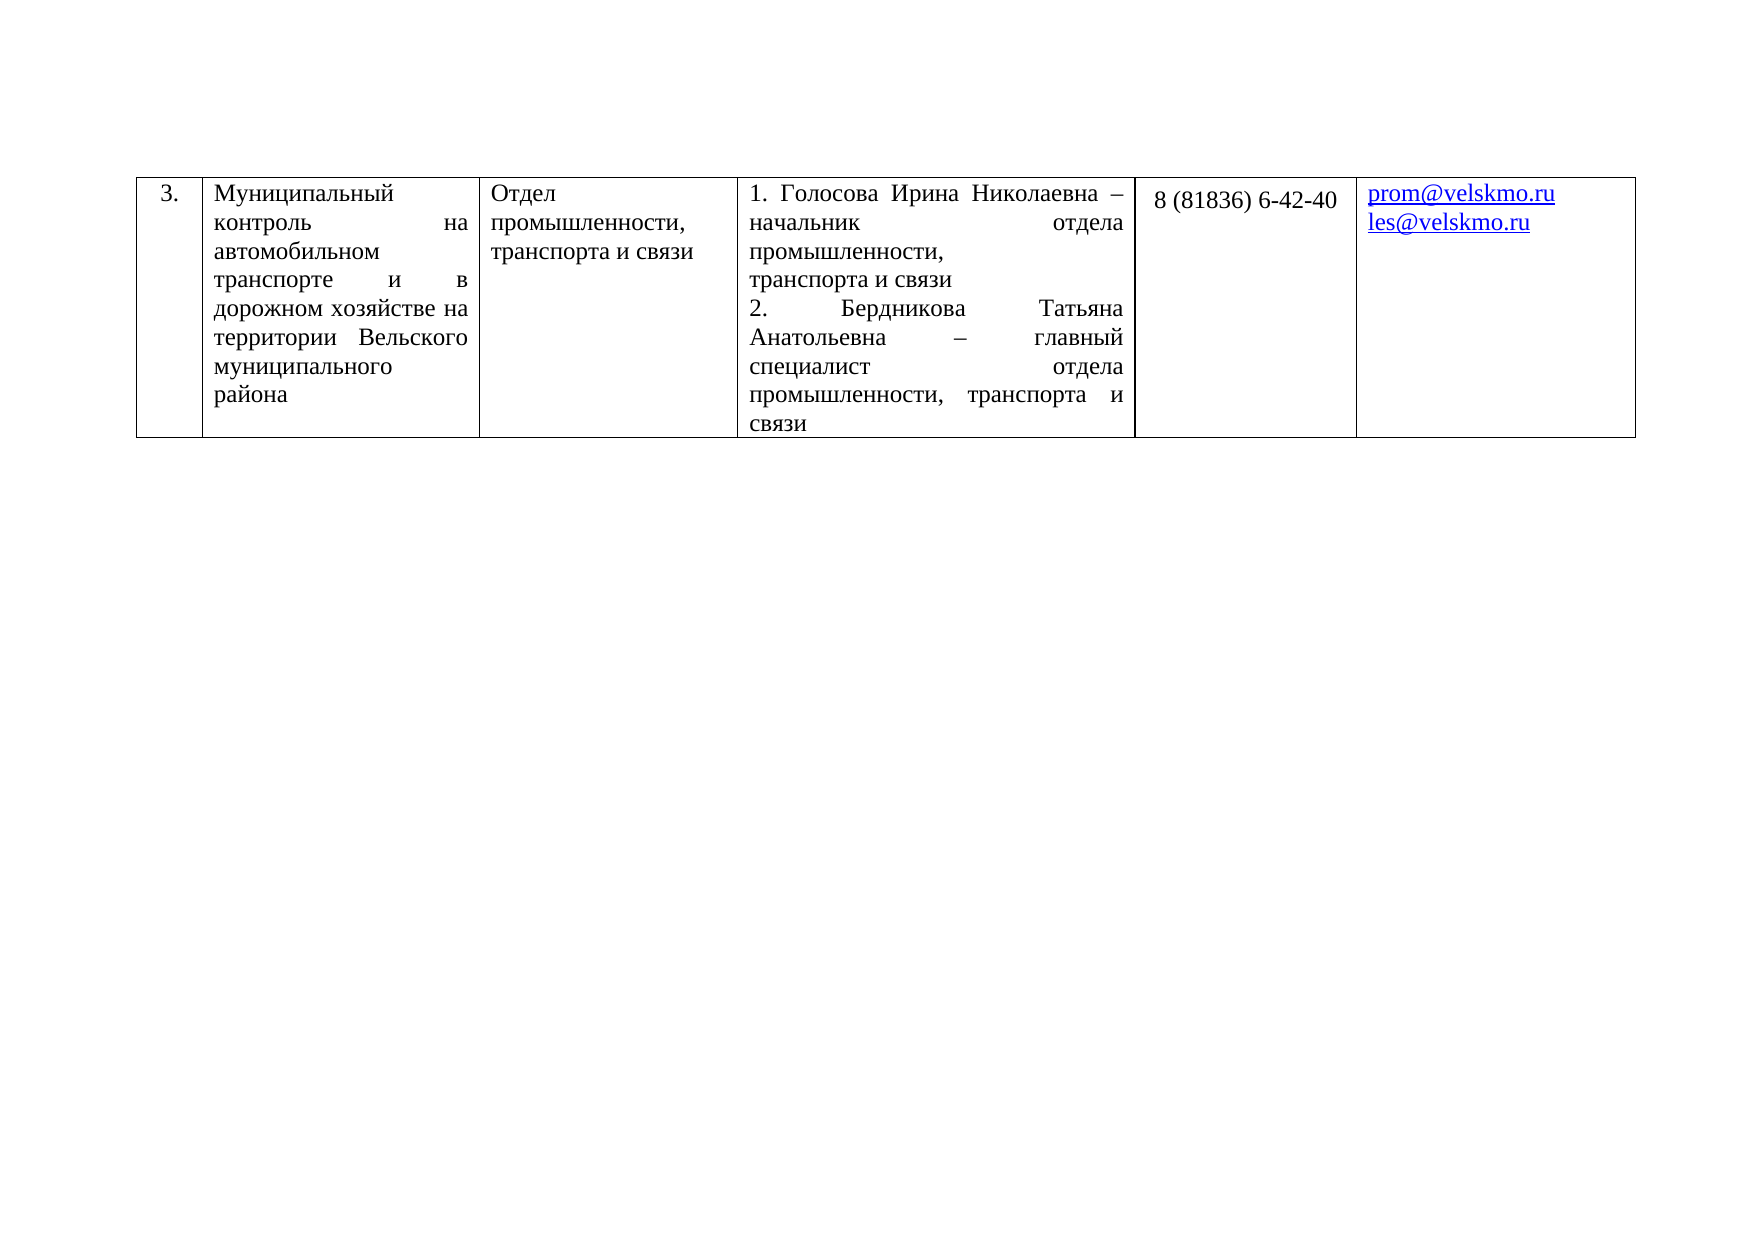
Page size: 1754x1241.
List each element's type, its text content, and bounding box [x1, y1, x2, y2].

table_cell 3. [137, 178, 202, 437]
table_cell 8 (81836) 6-42-40 [1136, 178, 1356, 437]
table_cell prom@velskmo.ru les@velskmo.ru [1357, 178, 1635, 437]
table_cell 1. Голосова Ирина Николаевна – начальник отдела промышленности, транспорта и связи 2. Бердникова Татьяна Анатольевна – главный специалист отдела промышленности, транспорта и связи [738, 178, 1134, 437]
table_cell Отдел промышленности, транспорта и связи [480, 178, 737, 437]
table_cell Муниципальный контроль на автомобильном транспорте и в дорожном хозяйстве на территории Вельского муниципального района [203, 178, 479, 437]
